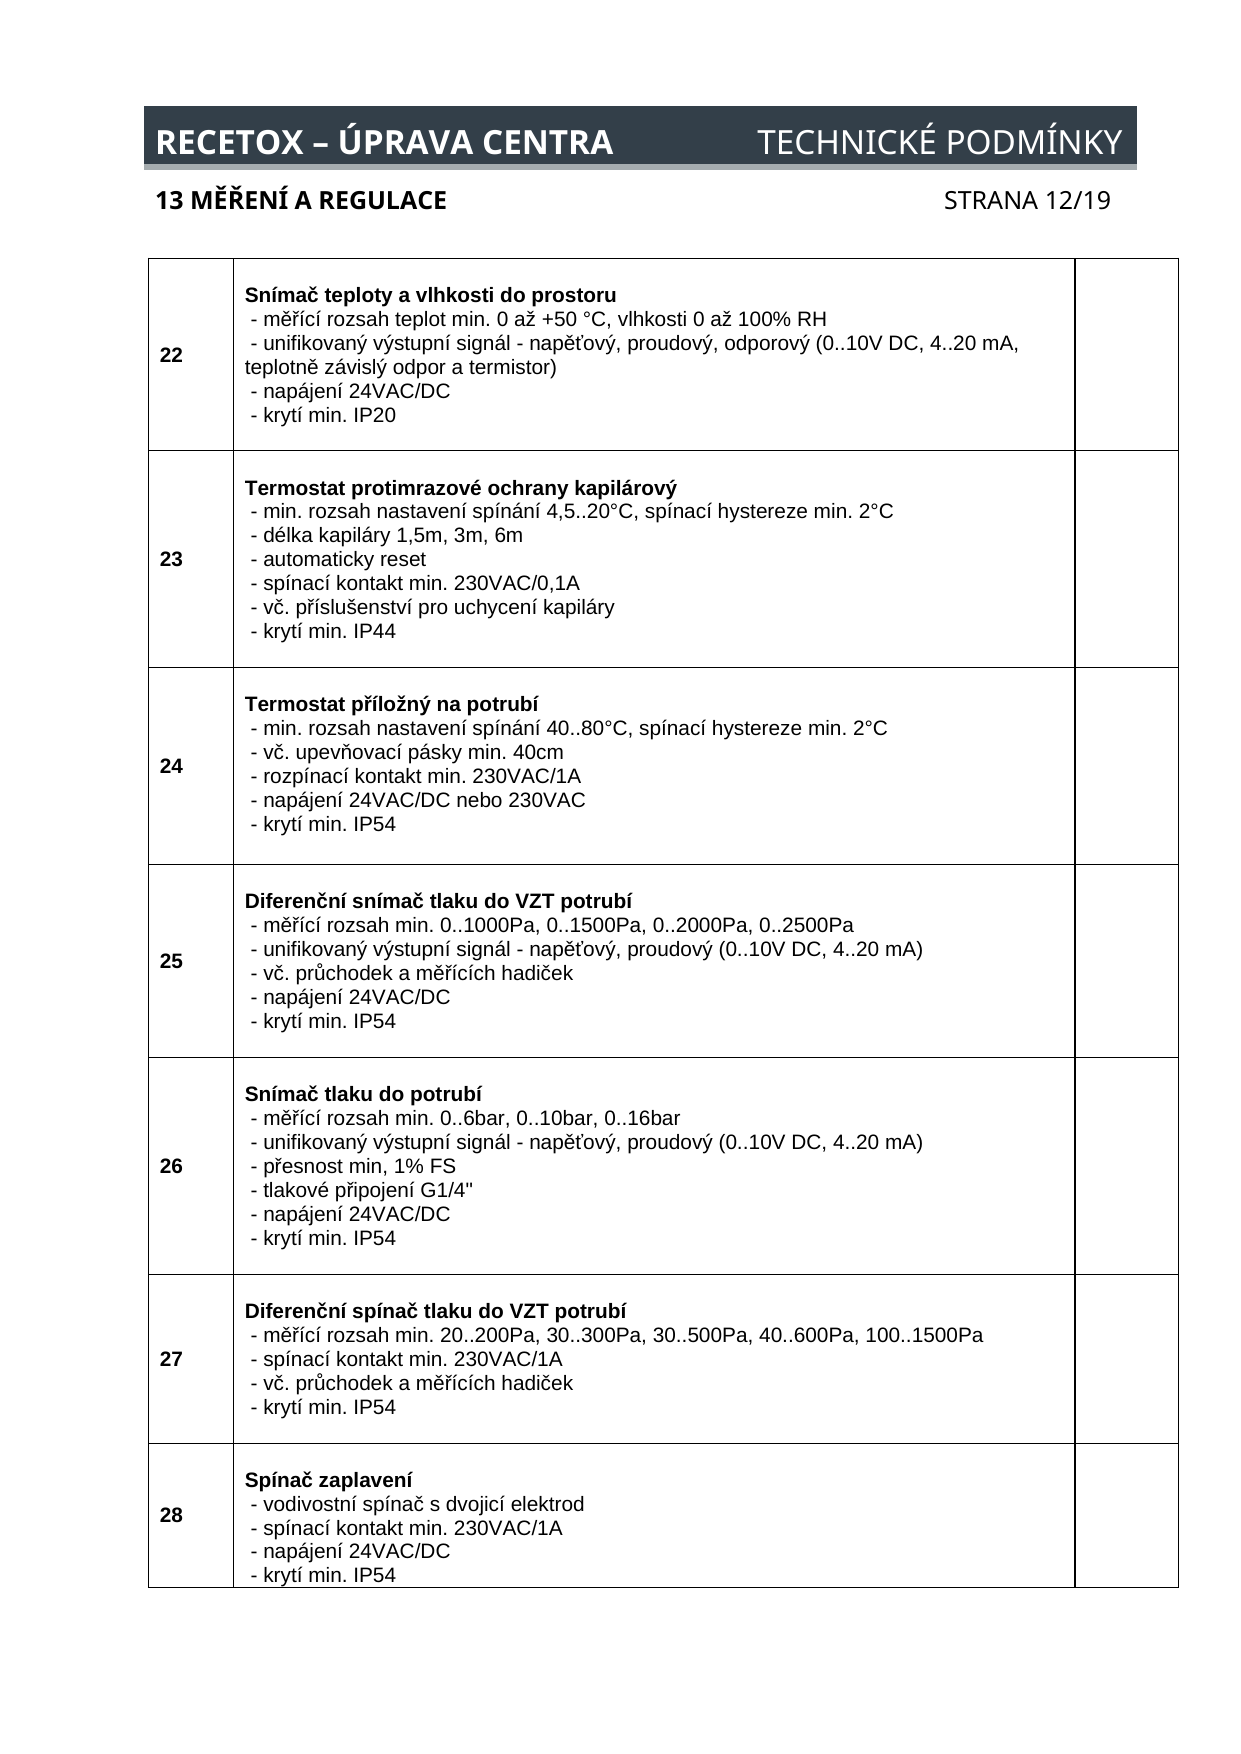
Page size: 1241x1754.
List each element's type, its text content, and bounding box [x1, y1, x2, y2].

table_cell 28 [149, 1444, 233, 1587]
table_cell [1076, 1058, 1178, 1274]
table_cell Termostat příložný na potrubí - min. rozsah nastavení spínání 40..80°C, spínací hystereze min. 2°C - vč. upevňovací pásky min. 40cm - rozpínací kontakt min. 230VAC/1A - napájení 24VAC/DC nebo 230VAC - krytí min. IP54 [234, 668, 1074, 864]
table_cell 23 [149, 451, 233, 667]
table_cell Diferenční spínač tlaku do VZT potrubí - měřící rozsah min. 20..200Pa, 30..300Pa, 30..500Pa, 40..600Pa, 100..1500Pa - spínací kontakt min. 230VAC/1A - vč. průchodek a měřících hadiček - krytí min. IP54 [234, 1275, 1074, 1442]
table_cell [1076, 259, 1178, 450]
table_cell Termostat protimrazové ochrany kapilárový - min. rozsah nastavení spínání 4,5..20°C, spínací hystereze min. 2°C - délka kapiláry 1,5m, 3m, 6m - automaticky reset - spínací kontakt min. 230VAC/0,1A - vč. příslušenství pro uchycení kapiláry - krytí min. IP44 [234, 451, 1074, 667]
table_cell Snímač tlaku do potrubí - měřící rozsah min. 0..6bar, 0..10bar, 0..16bar - unifikovaný výstupní signál - napěťový, proudový (0..10V DC, 4..20 mA) - přesnost min, 1% FS - tlakové připojení G1/4" - napájení 24VAC/DC - krytí min. IP54 [234, 1058, 1074, 1274]
table_cell [1076, 668, 1178, 864]
table_cell Diferenční snímač tlaku do VZT potrubí - měřící rozsah min. 0..1000Pa, 0..1500Pa, 0..2000Pa, 0..2500Pa - unifikovaný výstupní signál - napěťový, proudový (0..10V DC, 4..20 mA) - vč. průchodek a měřících hadiček - napájení 24VAC/DC - krytí min. IP54 [234, 865, 1074, 1057]
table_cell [234, 1444, 1074, 1587]
table_cell 27 [149, 1275, 233, 1442]
table_cell 24 [149, 668, 233, 864]
table_cell Snímač teploty a vlhkosti do prostoru - měřící rozsah teplot min. 0 až +50 °C, vlhkosti 0 až 100% RH - unifikovaný výstupní signál - napěťový, proudový, odporový (0..10V DC, 4..20 mA, teplotně závislý odpor a termistor) - napájení 24VAC/DC - krytí min. IP20 [234, 259, 1074, 450]
table_cell 26 [149, 1058, 233, 1274]
table_cell [1076, 865, 1178, 1057]
table_cell 22 [149, 259, 233, 450]
table_cell 25 [149, 865, 233, 1057]
table_cell [1076, 1444, 1178, 1587]
table_cell [1076, 1275, 1178, 1442]
table_cell [1076, 451, 1178, 667]
